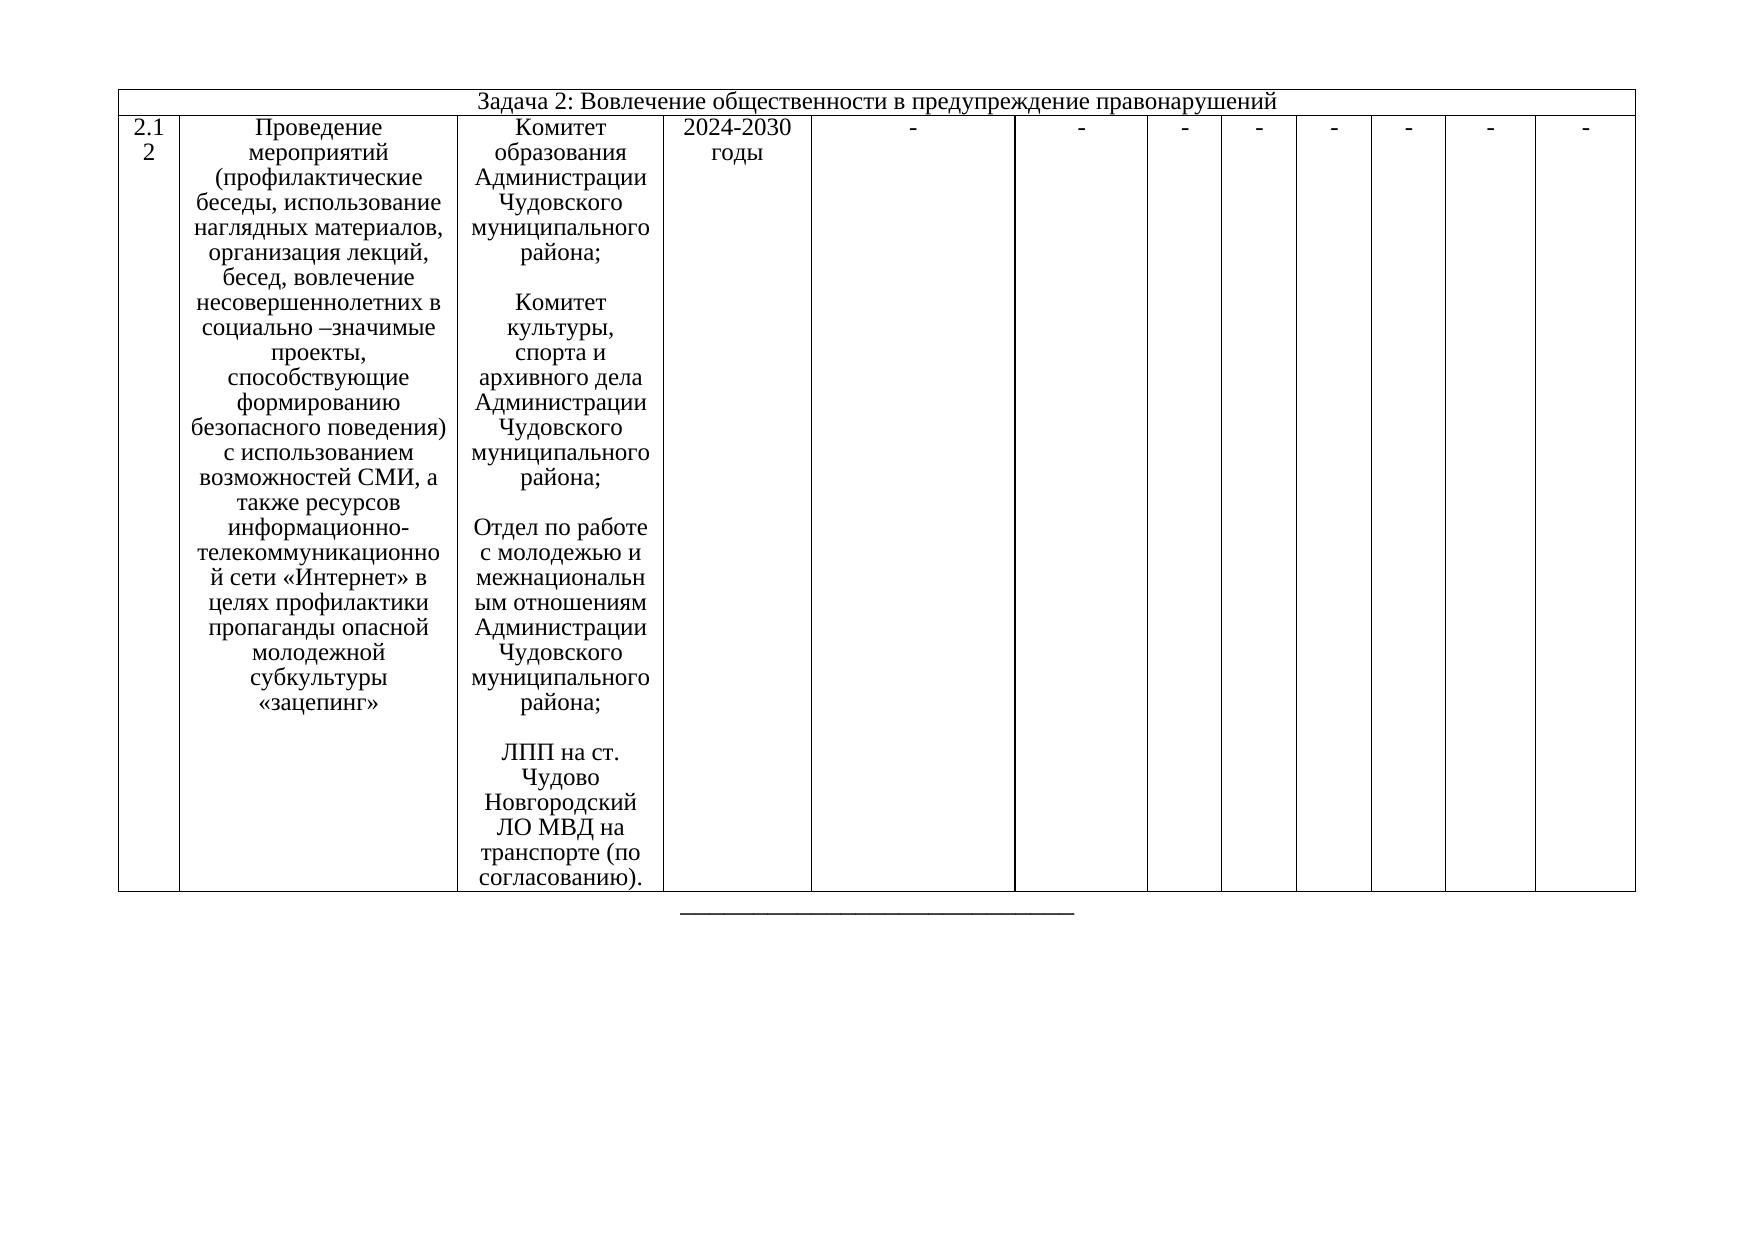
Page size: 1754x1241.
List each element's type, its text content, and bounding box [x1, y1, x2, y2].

table_cell - [1372, 116, 1445, 891]
table_cell Проведение мероприятий (профилактические беседы, использование наглядных материалов, организация лекций, бесед, вовлечение несовершеннолетних в социально –значимые проекты, способствующие формированию безопасного поведения) с использованием возможностей СМИ, а также ресурсов информационно-телекоммуникационной сети «Интернет» в целях профилактики пропаганды опасной молодежной субкультуры «зацепинг» [180, 116, 457, 891]
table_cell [119, 90, 1635, 115]
table_cell - [1148, 116, 1221, 891]
table_cell 2.12 [119, 116, 179, 891]
table_cell - [1016, 116, 1147, 891]
text ___________________________ [118, 892, 1636, 917]
table_cell - [1446, 116, 1535, 891]
table_cell - [812, 116, 1014, 891]
table_cell - [1536, 116, 1635, 891]
table_cell 2024-2030 годы [664, 116, 811, 891]
table_cell Комитет образования Администрации Чудовского муниципального района; Комитет культуры, спорта и архивного дела Администрации Чудовского муниципального района; Отдел по работе с молодежью и межнациональным отношениям Администрации Чудовского муниципального района; ЛПП на ст. Чудово Новгородский ЛО МВД на транспорте (по согласованию). [458, 116, 663, 891]
table_cell - [1297, 116, 1371, 891]
table_cell - [1222, 116, 1296, 891]
